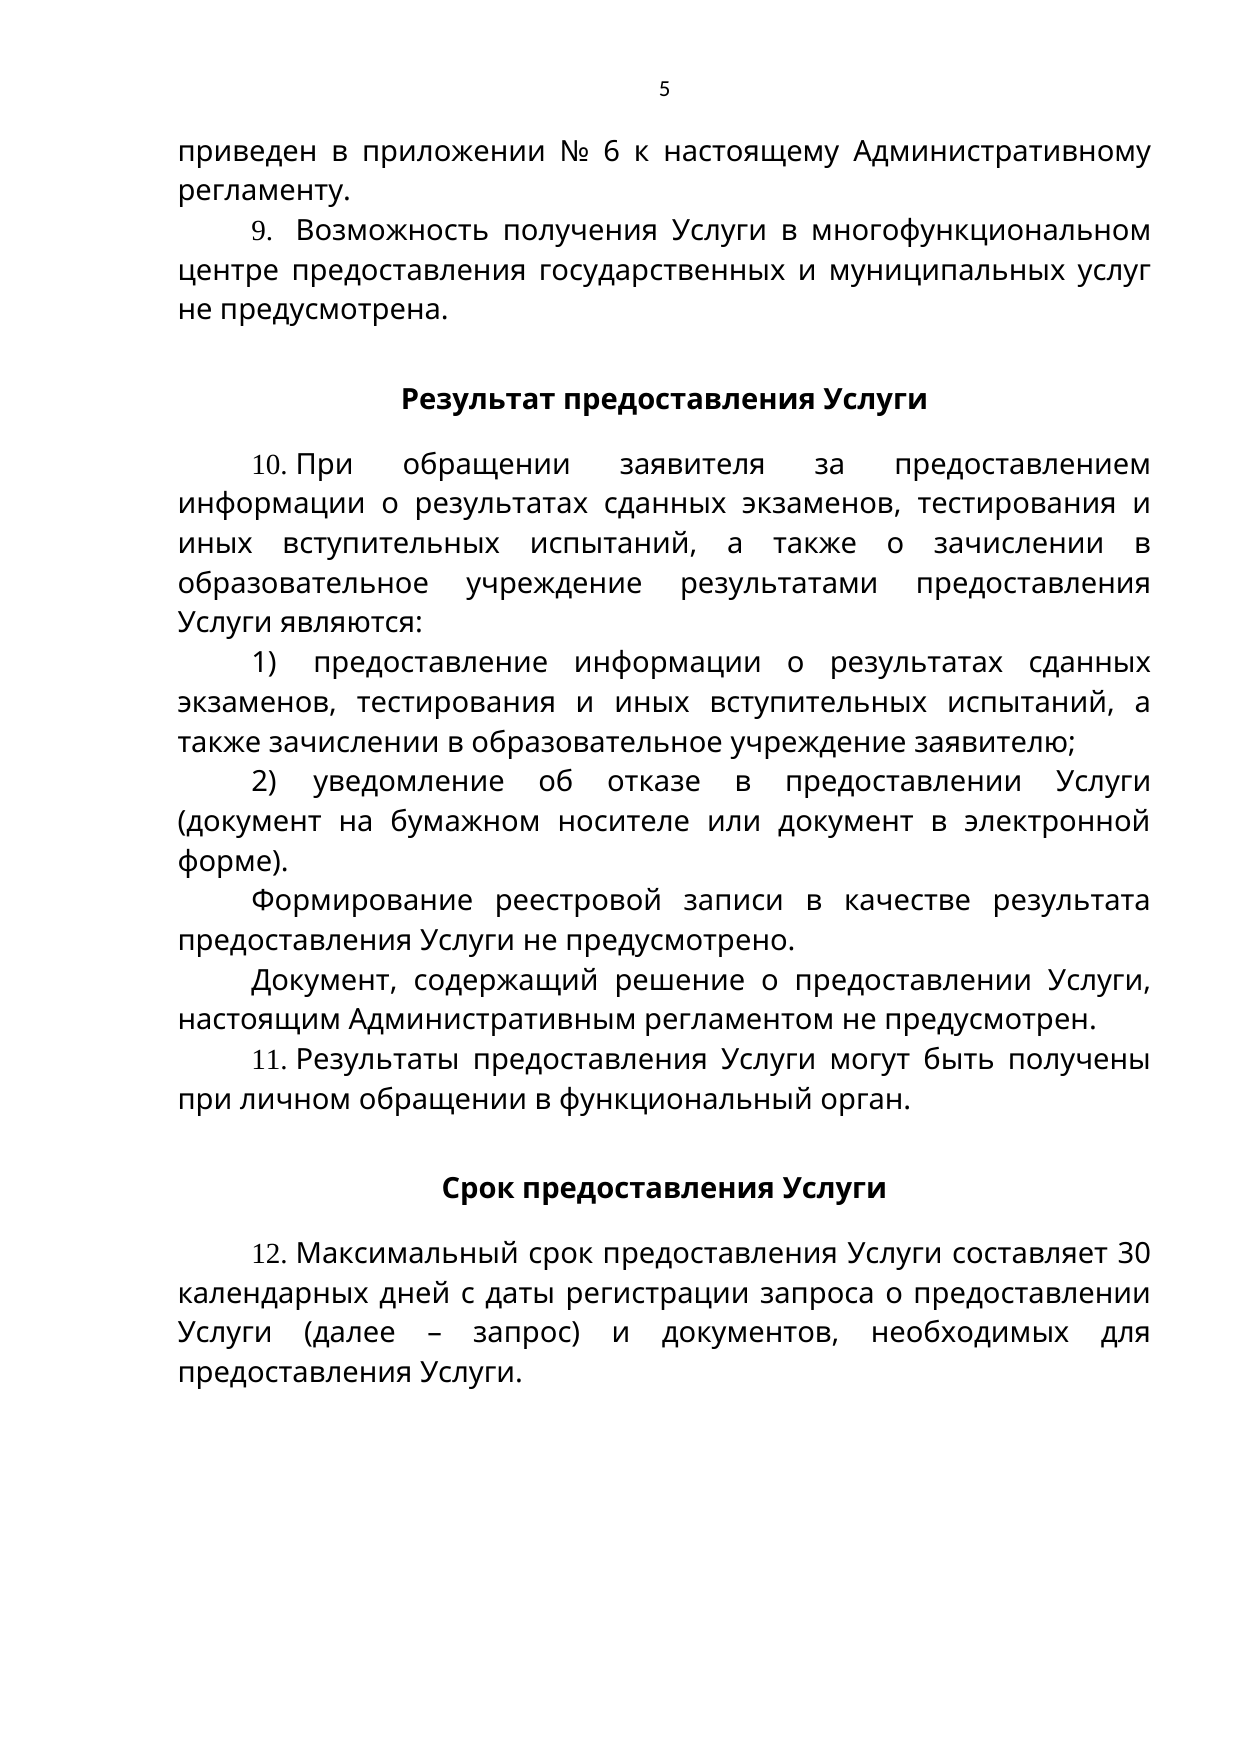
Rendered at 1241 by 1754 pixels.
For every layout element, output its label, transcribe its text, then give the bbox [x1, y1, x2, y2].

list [177, 130, 1152, 209]
list При обращении заявителя за предоставлением информации о результатах сданных экзаменов, тестирования и иных вступительных испытаний, а также о зачислении в образовательное учреждение результатами предоставления Услуги являются: [177, 443, 1152, 641]
text Формирование реестровой записи в качестве результата предоставления Услуги не предусмотрено. [177, 879, 1152, 959]
list Максимальный срок предоставления Услуги составляет 30 календарных дней с даты регистрации запроса о предоставлении Услуги (далее – запрос) и документов, необходимых для предоставления Услуги. [177, 1232, 1152, 1391]
text Результат предоставления Услуги [177, 378, 1152, 418]
text Документ, содержащий решение о предоставлении Услуги, настоящим Административным регламентом не предусмотрен. [177, 959, 1152, 1038]
list Результаты предоставления Услуги могут быть получены при личном обращении в функциональный орган. [177, 1038, 1152, 1118]
list уведомление об отказе в предоставлении Услуги (документ на бумажном носителе или документ в электронной форме). [177, 761, 1152, 879]
text Срок предоставления Услуги [177, 1168, 1152, 1207]
list предоставление информации о результатах сданных экзаменов, тестирования и иных вступительных испытаний, а также зачислении в образовательное учреждение заявителю; [177, 641, 1152, 761]
list Возможность получения Услуги в многофункциональном центре предоставления государственных и муниципальных услуг не предусмотрена. [177, 209, 1152, 328]
